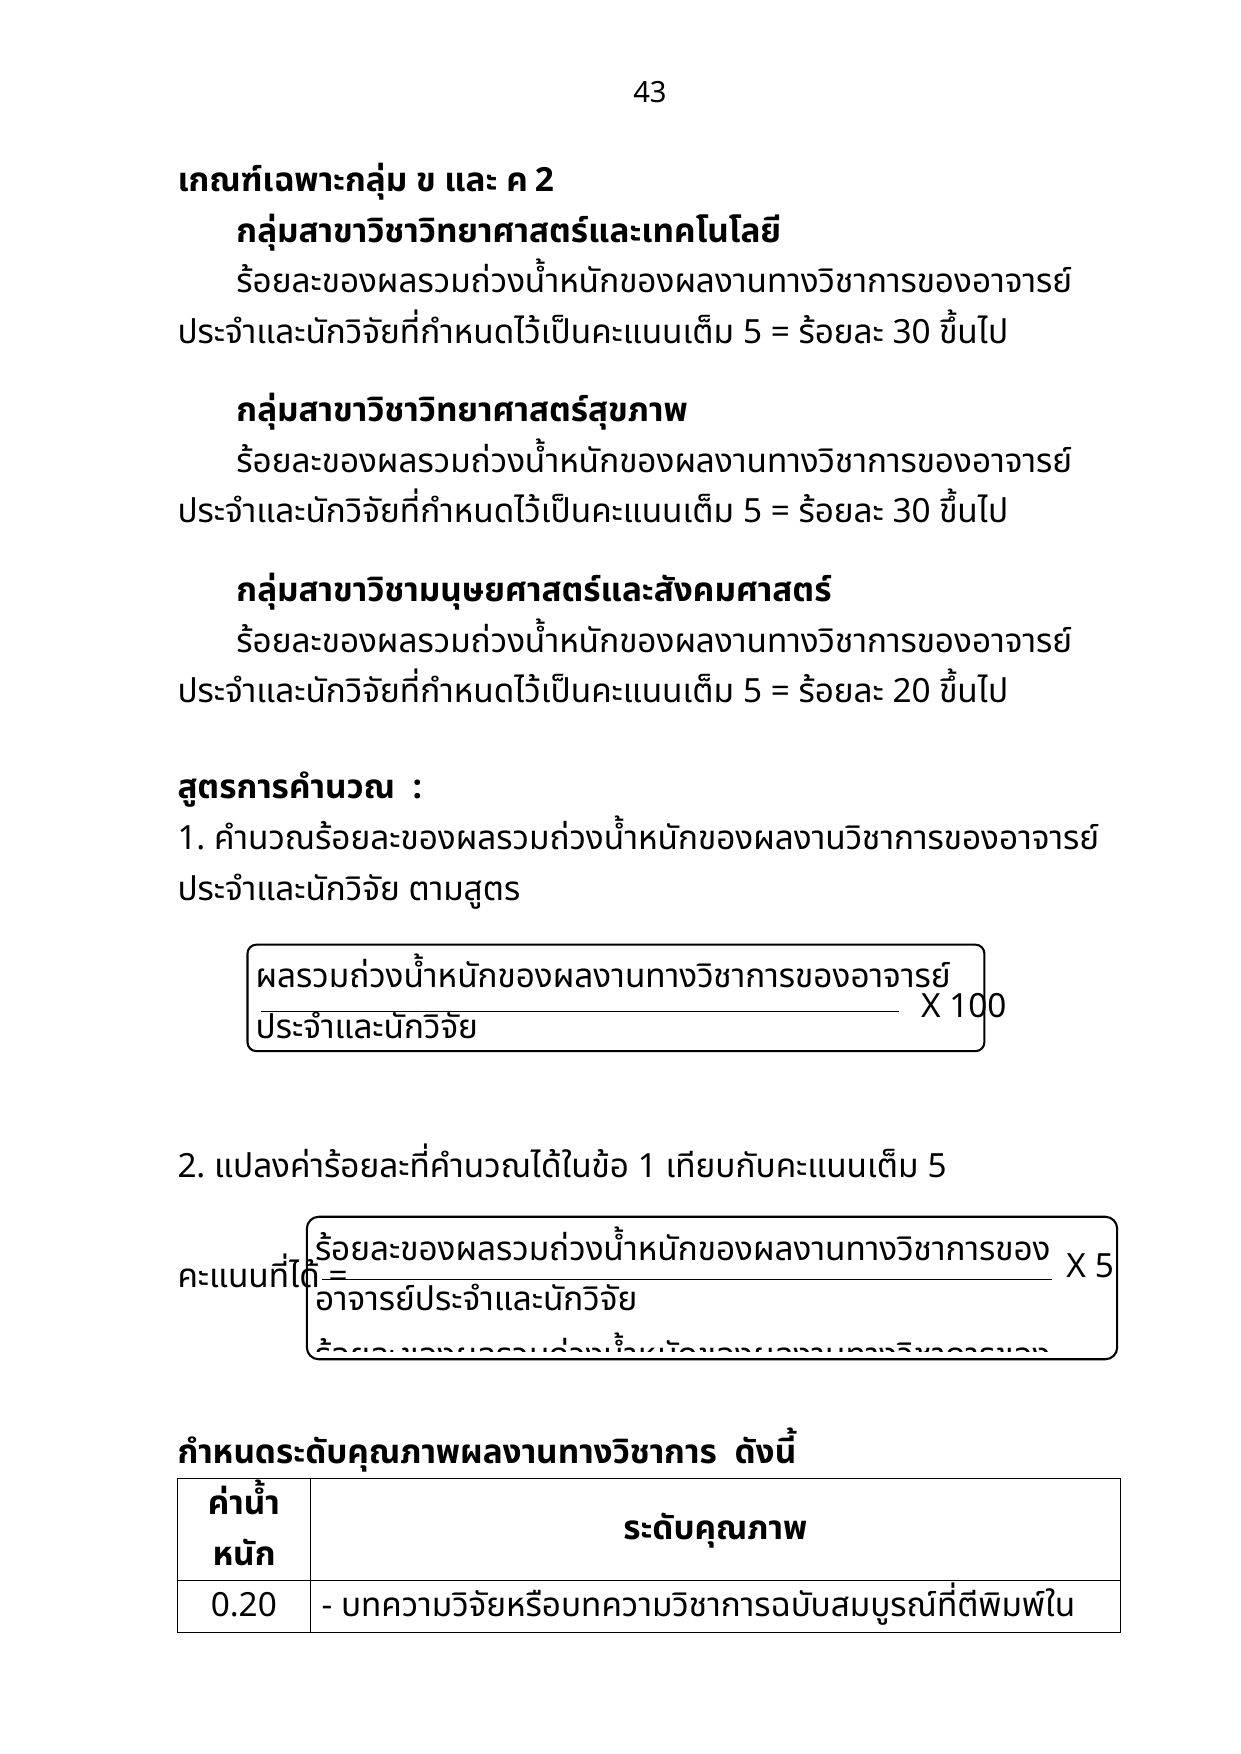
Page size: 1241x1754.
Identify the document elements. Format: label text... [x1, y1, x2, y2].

text คะแนนที่ได้ = [177, 1252, 1122, 1303]
text เกณฑ์เฉพาะกลุ่ม ข และ ค2 [177, 156, 1122, 207]
text กำหนดระดับคุณภาพผลงานทางวิชาการ ดังนี้ [177, 1428, 1122, 1478]
text ร้อยละของผลรวมถ่วงน้ำหนักของผลงานทางวิชาการของอาจารย์ประจำและนักวิจัยที่กำหนดไว้เป็นคะแนนเต็ม 5 = ร้อยละ 30 ขึ้นไป [177, 257, 1122, 358]
text 2. แปลงค่าร้อยละที่คำนวณได้ในข้อ 1 เทียบกับคะแนนเต็ม 5 [177, 1142, 1122, 1193]
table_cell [311, 1581, 1120, 1632]
text กลุ่มสาขาวิชามนุษยศาสตร์และสังคมศาสตร์ [177, 566, 1122, 617]
text ร้อยละของผลรวมถ่วงน้ำหนักของผลงานทางวิชาการของอาจารย์ประจำและนักวิจัยที่กำหนดไว้เป็นคะแนนเต็ม 5 = ร้อยละ 30 ขึ้นไป [177, 437, 1122, 538]
table_header ระดับคุณภาพ [311, 1479, 1120, 1580]
table_header ค่าน้ำหนัก [178, 1479, 310, 1580]
text สูตรการคำนวณ : [177, 763, 1122, 814]
text กลุ่มสาขาวิชาวิทยาศาสตร์และเทคโนโลยี [177, 207, 1122, 257]
text 1. คำนวณร้อยละของผลรวมถ่วงน้ำหนักของผลงานวิชาการของอาจารย์ประจำและนักวิจัย ตามสูตร [177, 814, 1122, 915]
text กลุ่มสาขาวิชาวิทยาศาสตร์สุขภาพ [177, 386, 1122, 437]
table_cell 0.20 [178, 1581, 310, 1632]
text ร้อยละของผลรวมถ่วงน้ำหนักของผลงานทางวิชาการของอาจารย์ประจำและนักวิจัยที่กำหนดไว้เป็นคะแนนเต็ม 5 = ร้อยละ 20 ขึ้นไป [177, 617, 1122, 718]
